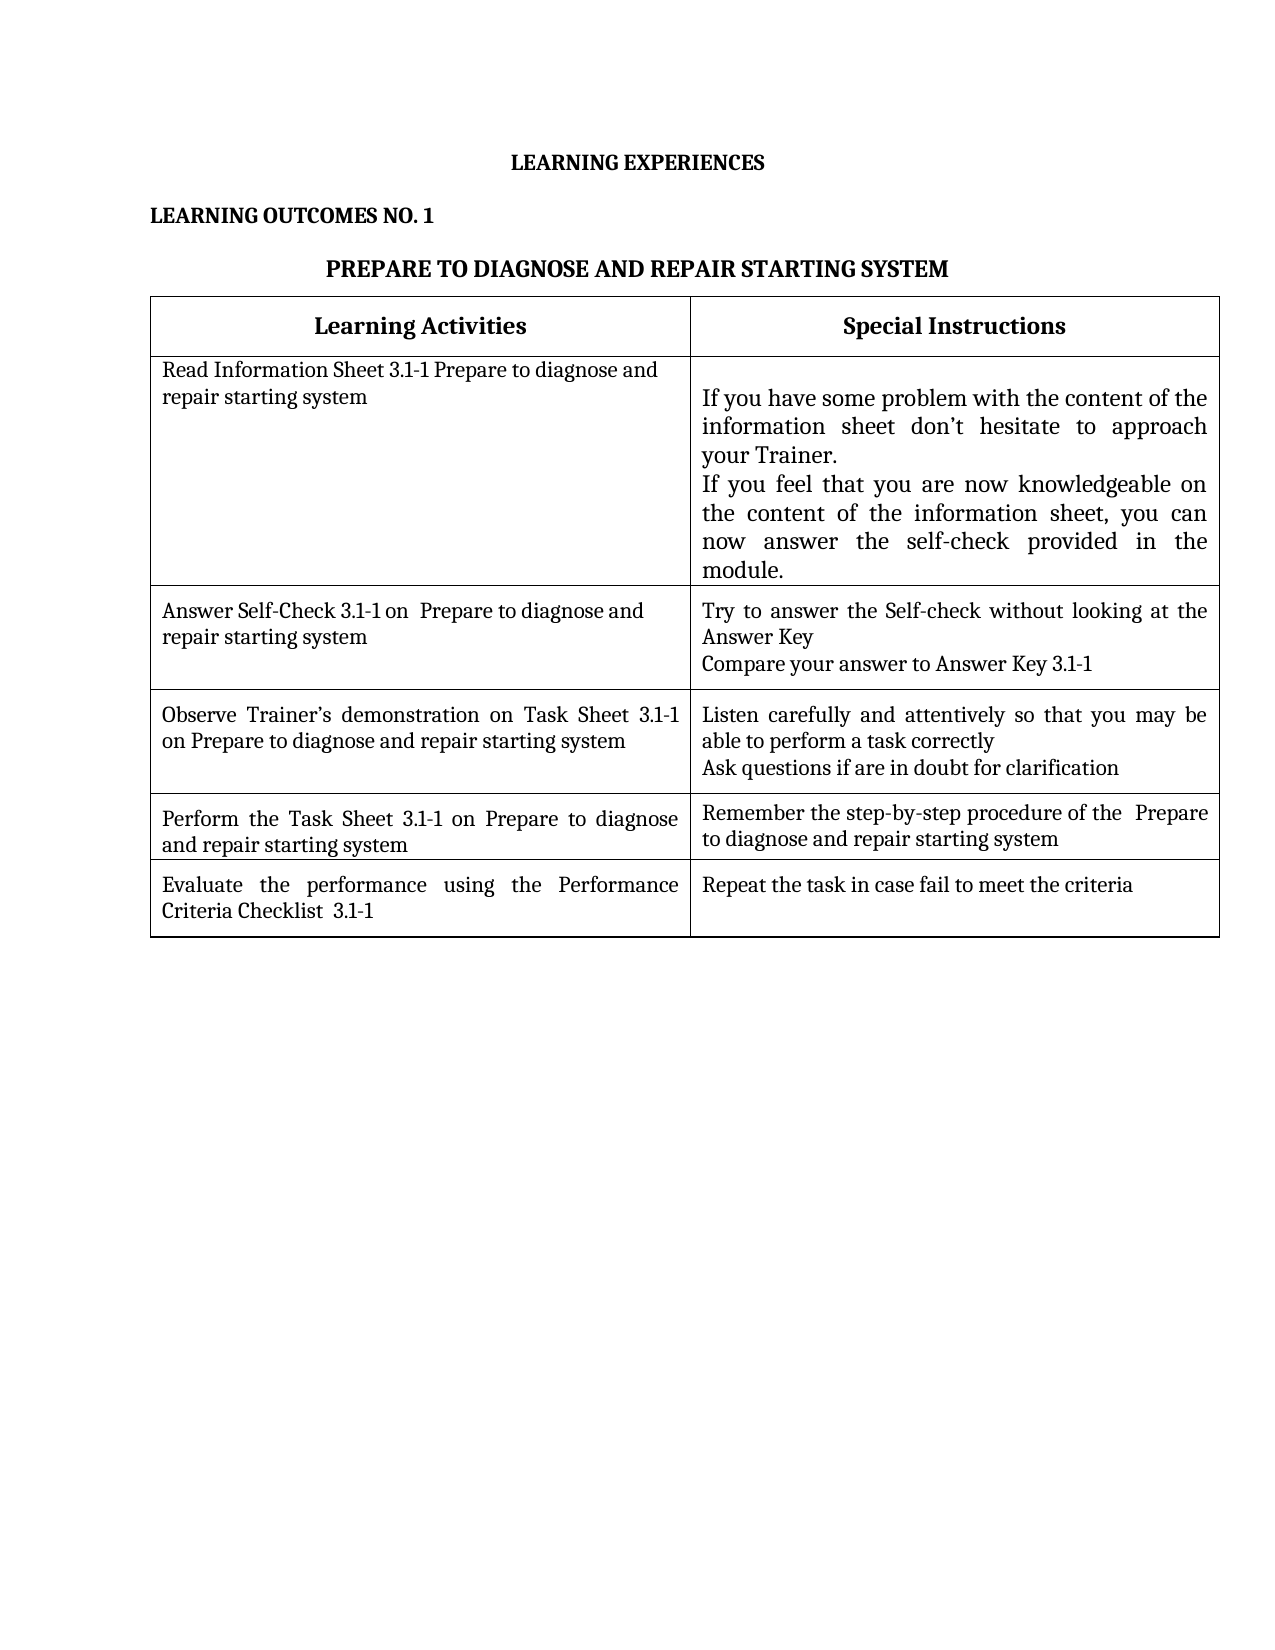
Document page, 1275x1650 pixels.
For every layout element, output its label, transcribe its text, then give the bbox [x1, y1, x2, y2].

table_cell Observe Trainer’s demonstration on Task Sheet 3.1-1 on Prepare to diagnose and repair starting system [151, 690, 690, 793]
table_cell If you have some problem with the content of the information sheet don’t hesitate to approach your Trainer. If you feel that you are now knowledgeable on the content of the information sheet, you can now answer the self-check provided in the module. [691, 357, 1219, 585]
table_cell Perform the Task Sheet 3.1-1 on Prepare to diagnose and repair starting system [151, 794, 690, 859]
table_header Special Instructions [691, 297, 1219, 356]
table_header Learning Activities [151, 297, 690, 356]
text LEARNING EXPERIENCES [150, 150, 1125, 176]
table_cell Listen carefully and attentively so that you may be able to perform a task correctly Ask questions if are in doubt for clarification [691, 690, 1219, 793]
table_cell Evaluate the performance using the Performance Criteria Checklist 3.1-1 [151, 860, 690, 936]
table_cell Read Information Sheet 3.1-1 Prepare to diagnose and repair starting system [151, 357, 690, 585]
table_cell Remember the step-by-step procedure of the Prepare to diagnose and repair starting system [691, 794, 1219, 859]
text PREPARE TO DIAGNOSE AND REPAIR STARTING SYSTEM [150, 255, 1125, 284]
table_cell Answer Self-Check 3.1-1 on Prepare to diagnose and repair starting system [151, 586, 690, 689]
table_cell Repeat the task in case fail to meet the criteria [691, 860, 1219, 936]
table_cell Try to answer the Self-check without looking at the Answer Key Compare your answer to Answer Key 3.1-1 [691, 586, 1219, 689]
text LEARNING OUTCOMES NO. 1 [150, 203, 1125, 229]
